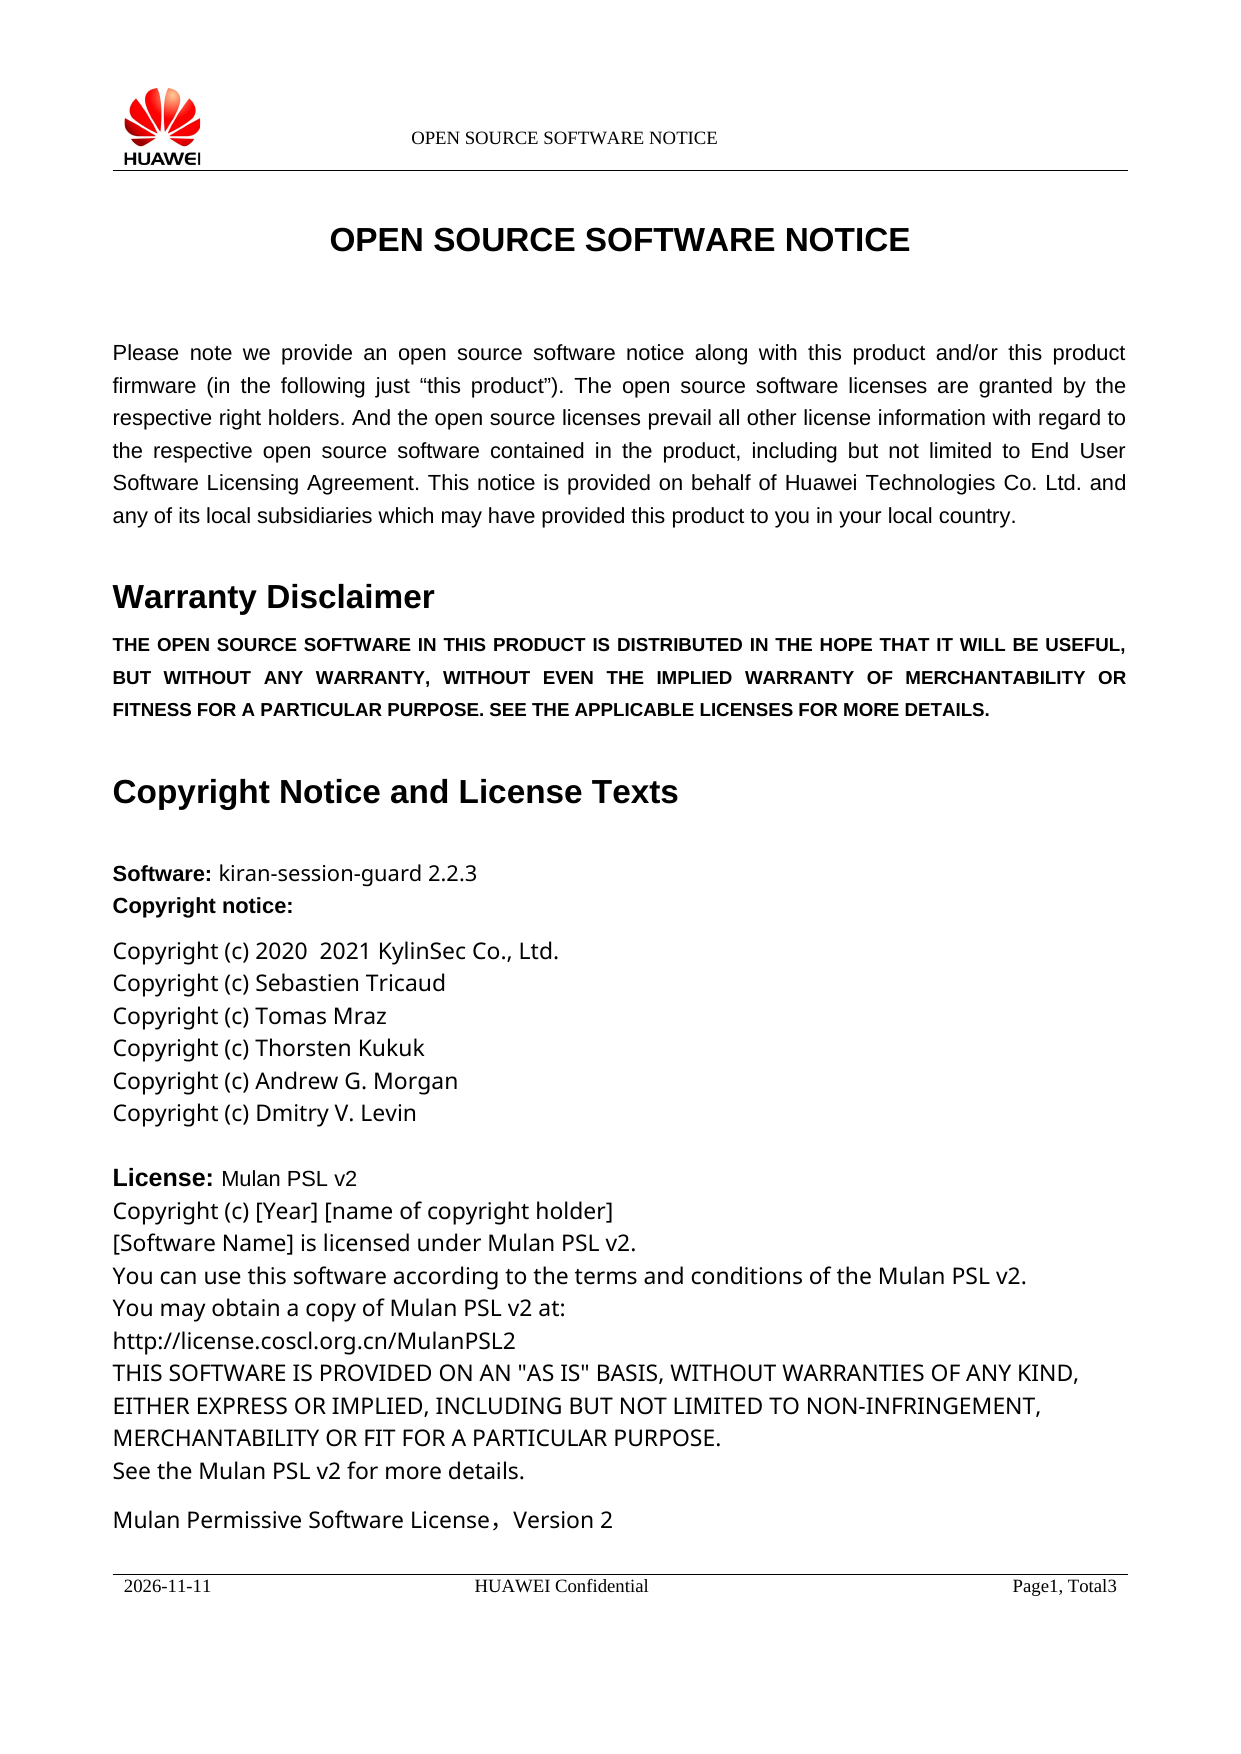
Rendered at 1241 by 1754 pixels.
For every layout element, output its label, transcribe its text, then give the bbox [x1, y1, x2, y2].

text License: Mulan PSL v2 [112, 1161, 1128, 1194]
text http://license.coscl.org.cn/MulanPSL2 [112, 1324, 1128, 1356]
text THIS SOFTWARE IS PROVIDED ON AN "AS IS" BASIS, WITHOUT WARRANTIES OF ANY KIND, [112, 1356, 1128, 1389]
text Copyright notice: [112, 889, 1128, 921]
text [Software Name] is licensed under Mulan PSL v2. [112, 1226, 1128, 1259]
picture [124, 88, 201, 165]
text Mulan Permissive Software License，Version 2 [112, 1486, 1128, 1551]
title Software: kiran-session-guard 2.2.3 [112, 856, 1128, 889]
text MERCHANTABILITY OR FIT FOR A PARTICULAR PURPOSE. [112, 1421, 1128, 1454]
text Please note we provide an open source software notice along with this product and/or this product firmware (in the following just “this product”). The open source software licenses are granted by the respective right holders. And the open source licenses prevail all other license information with regard to the respective open source software contained in the product, including but not limited to End User Software Licensing Agreement. This notice is provided on behalf of Huawei Technologies Co. Ltd. and any of its local subsidiaries which may have provided this product to you in your local country. [112, 336, 1128, 531]
text Copyright (c) [Year] [name of copyright holder] [112, 1194, 1128, 1226]
text You can use this software according to the terms and conditions of the Mulan PSL v2. [112, 1259, 1128, 1291]
text See the Mulan PSL v2 for more details. [112, 1454, 1128, 1486]
text Copyright (c) 2020 2021 KylinSec Co., Ltd. Copyright (c) Sebastien Tricaud Copyright (c) Tomas Mraz Copyright (c) Thorsten Kukuk Copyright (c) Andrew G. Morgan Copyright (c) Dmitry V. Levin [112, 934, 1128, 1161]
text OPEN SOURCE SOFTWARE NOTICE [112, 206, 1128, 271]
text You may obtain a copy of Mulan PSL v2 at: [112, 1291, 1128, 1324]
text Copyright Notice and License Texts [112, 759, 1128, 824]
text Warranty Disclaimer [112, 564, 1128, 629]
text The open source software in this product is distributed in the hope that it will be useful, but WITHOUT ANY WARRANTY, without even the implied warranty of MERCHANTABILITY or FITNESS FOR A PARTICULAR PURPOSE. See the applicable licenses for more details. [112, 629, 1128, 726]
text EITHER EXPRESS OR IMPLIED, INCLUDING BUT NOT LIMITED TO NON-INFRINGEMENT, [112, 1389, 1128, 1421]
